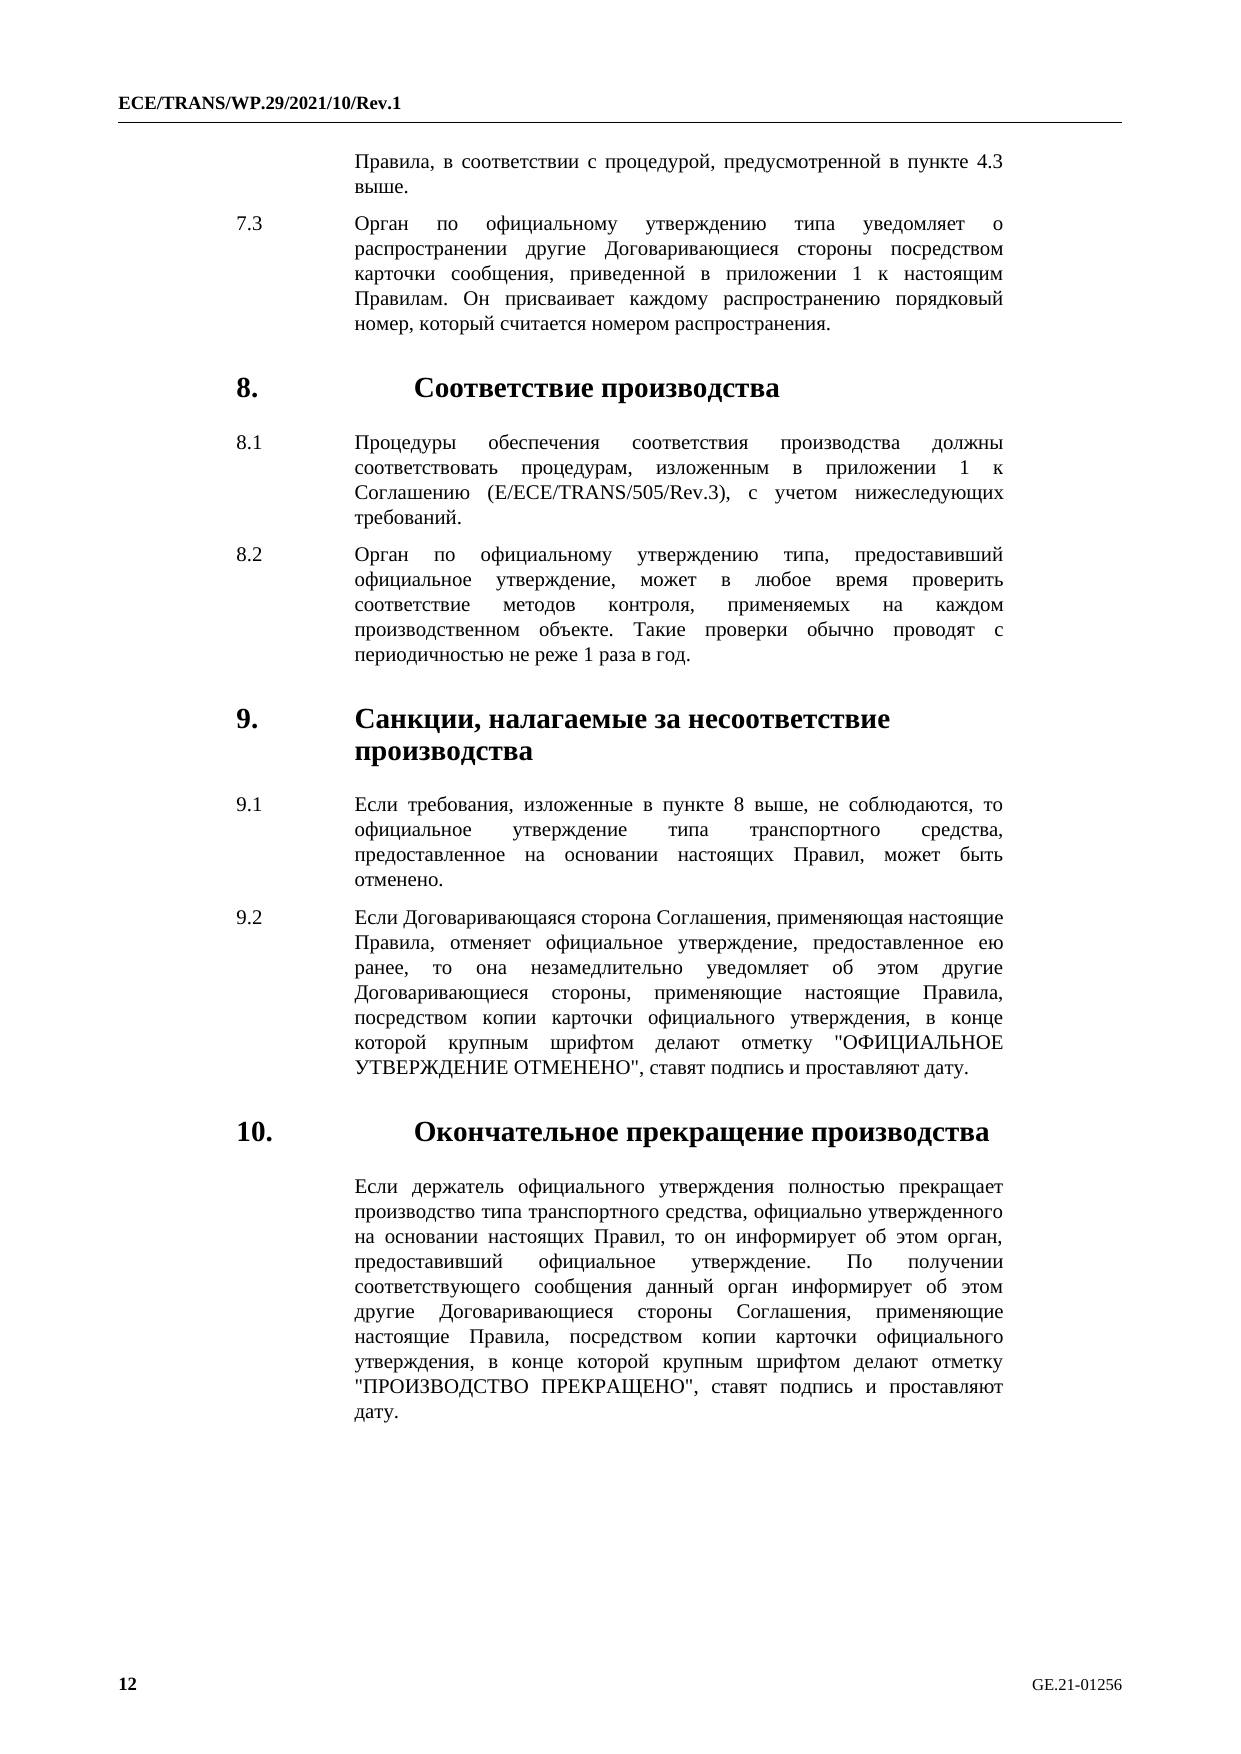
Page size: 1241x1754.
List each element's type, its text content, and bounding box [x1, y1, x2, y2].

text 9.2 Если Договаривающаяся сторона Соглашения, применяющая настоящие Правила, отменяет официальное утверждение, предоставленное ею ранее, то она незамедлительно уведомляет об этом другие Договаривающиеся стороны, применяющие настоящие Правила, посредством копии карточки официального утверждения, в конце которой крупным шрифтом делают отметку "ОФИЦИАЛЬНОЕ УТВЕРЖДЕНИЕ ОТМЕНЕНО", ставят подпись и проставляют дату. [236, 904, 1004, 1079]
text 10. Окончательное прекращение производства [236, 1116, 1004, 1148]
text 8.2 Орган по официальному утверждению типа, предоставивший официальное утверждение, может в любое время проверить соответствие методов контроля, применяемых на каждом производственном объекте. Такие проверки обычно проводят с периодичностью не реже 1 раза в год. [236, 541, 1004, 666]
text 9. Санкции, налагаемые за несоответствие производства [236, 704, 1004, 766]
text 8. Соответствие производства [236, 373, 1004, 404]
text 9.1 Если требования, изложенные в пункте 8 выше, не соблюдаются, то официальное утверждение типа транспортного средства, предоставленное на основании настоящих Правил, может быть отменено. [236, 791, 1004, 891]
text 8.1 Процедуры обеспечения соответствия производства должны соответствовать процедурам, изложенным в приложении 1 к Соглашению (E/ECE/TRANS/505/Rev.3), с учетом нижеследующих требований. [236, 429, 1004, 529]
text 7.3 Орган по официальному утверждению типа уведомляет о распространении другие Договаривающиеся стороны посредством карточки сообщения, приведенной в приложении 1 к настоящим Правилам. Он присваивает каждому распространению порядковый номер, который считается номером распространения. [236, 210, 1004, 335]
text Если держатель официального утверждения полностью прекращает производство типа транспортного средства, официально утвержденного на основании настоящих Правил, то он информирует об этом орган, предоставивший официальное утверждение. По получении соответствующего сообщения данный орган информирует об этом другие Договаривающиеся стороны Соглашения, применяющие настоящие Правила, посредством копии карточки официального утверждения, в конце которой крупным шрифтом делают отметку "ПРОИЗВОДСТВО ПРЕКРАЩЕНО", ставят подпись и проставляют дату. [236, 1173, 1004, 1423]
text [236, 148, 1004, 198]
